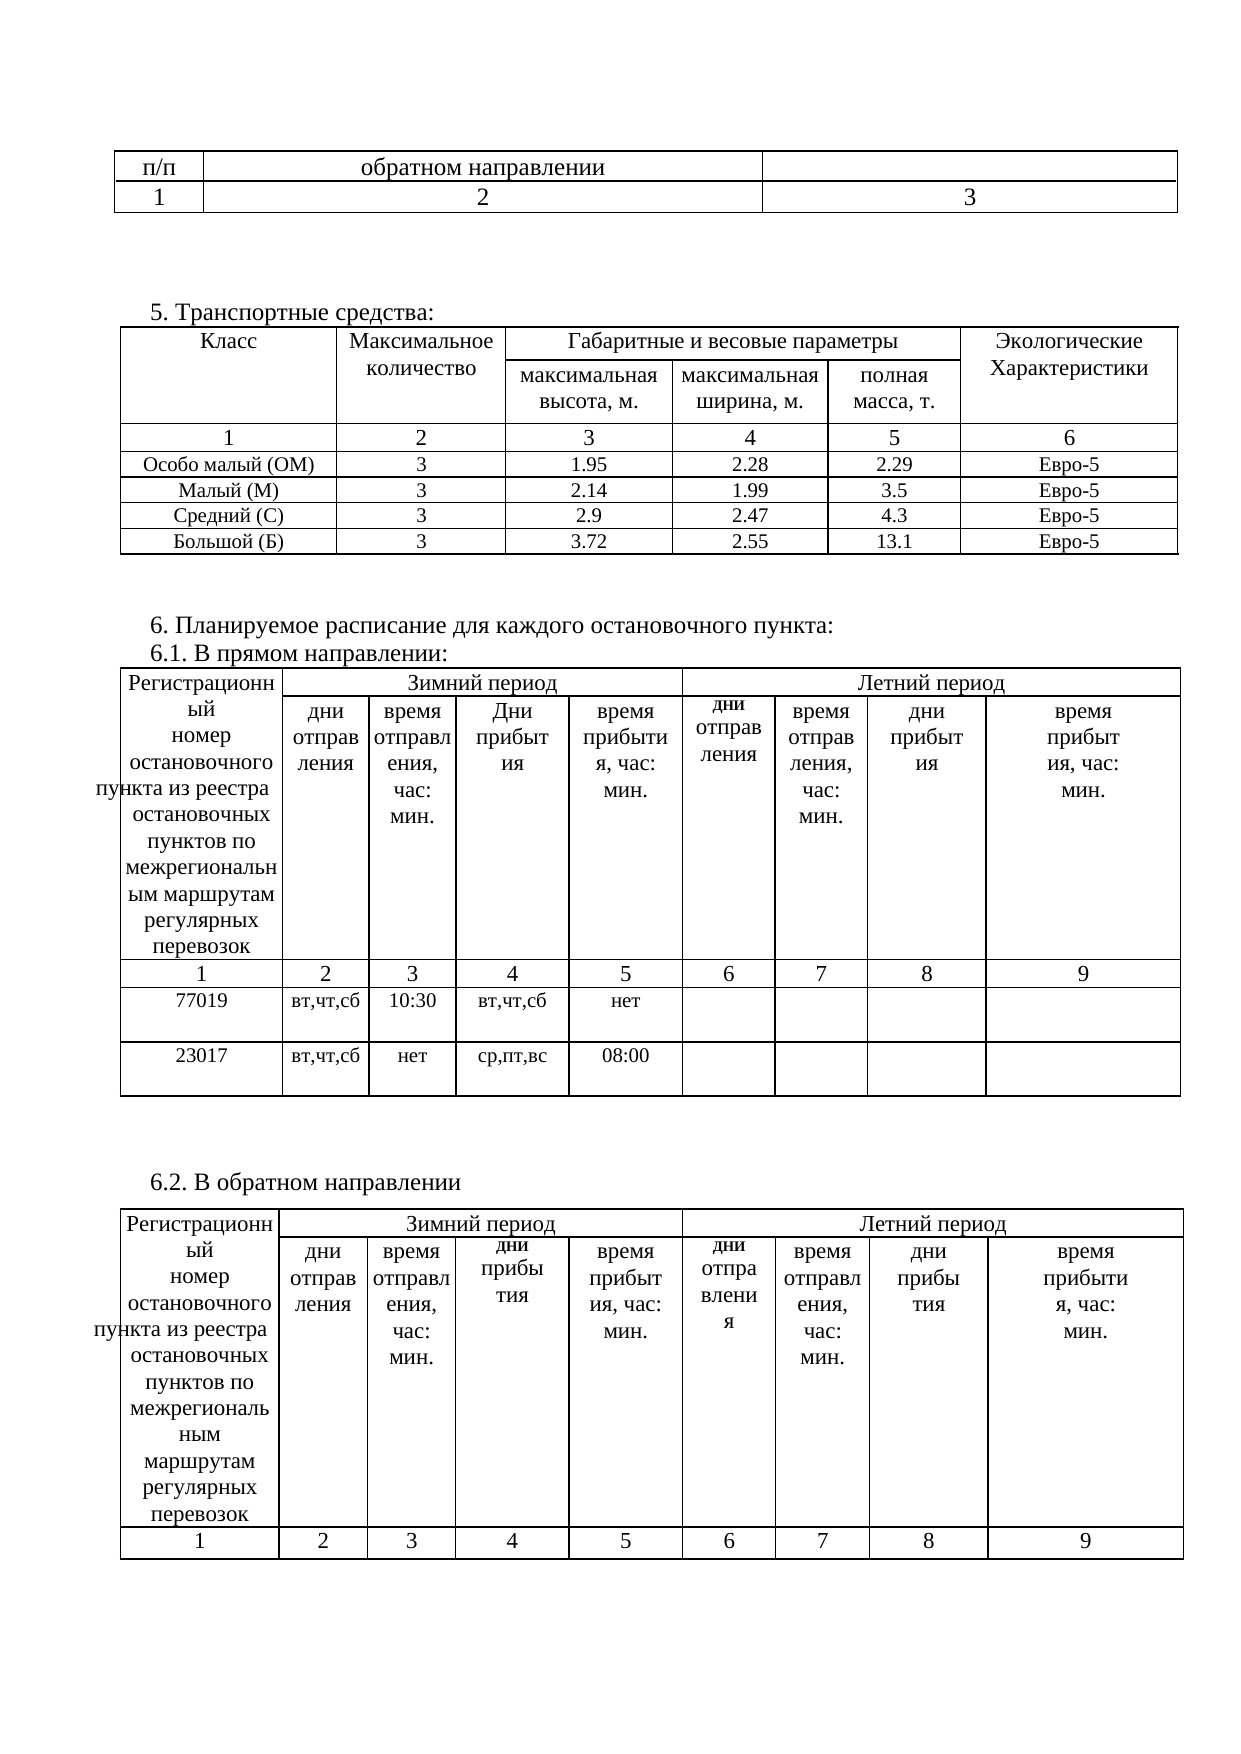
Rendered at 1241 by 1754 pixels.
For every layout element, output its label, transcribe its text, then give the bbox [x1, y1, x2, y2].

table_cell 5 [570, 960, 682, 987]
table_cell 08:00 [570, 1043, 682, 1095]
table_cell 3 [337, 452, 505, 476]
text 6.1. В прямом направлении: [150, 638, 1090, 667]
table_cell полная масса, т. [829, 361, 960, 423]
table_cell [776, 988, 867, 1041]
table_cell время отправ ления, час: мин. [776, 697, 867, 959]
table_header Максимальное количество [337, 328, 505, 423]
table_cell 23017 [121, 1043, 282, 1095]
table_cell Особо малый (ОМ) [121, 452, 336, 476]
table_cell 9 [989, 1528, 1183, 1558]
table_cell время прибыти я, час: мин. [989, 1238, 1183, 1526]
table_header Зимний период [280, 1210, 682, 1236]
table_cell 77019 [121, 988, 282, 1041]
table_cell 2.55 [673, 529, 827, 553]
table_cell 2.9 [506, 503, 672, 527]
table_cell 3.5 [829, 478, 960, 502]
table_cell 1 [115, 181, 203, 212]
table_cell 4 [456, 1528, 568, 1558]
table_cell вт,чт,сб [283, 1043, 368, 1095]
table_cell 9 [987, 960, 1180, 987]
table_cell 1 [121, 960, 282, 987]
table_cell 6 [961, 424, 1177, 451]
table_cell дни прибыт ия [868, 697, 985, 959]
table_cell 5 [570, 1528, 682, 1558]
text 5. Транспортные средства: [150, 297, 1090, 326]
table_cell 1.95 [506, 452, 672, 476]
table_cell Малый (М) [121, 478, 336, 502]
table_cell ДНИ отпра влени я [683, 1238, 775, 1526]
table_cell [987, 1043, 1180, 1095]
table_cell 2 [204, 182, 762, 212]
table_cell 1 [121, 1528, 278, 1558]
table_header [121, 1210, 278, 1526]
table_cell 2.14 [506, 478, 672, 502]
text 6.2. В обратном направлении [150, 1167, 1090, 1196]
table_cell 5 [829, 424, 960, 451]
table_cell 3.72 [506, 529, 672, 553]
table_header N п/п [115, 152, 203, 180]
table_cell Евро-5 [961, 503, 1177, 527]
table_cell 2 [280, 1528, 367, 1558]
table_cell максимальная высота, м. [506, 361, 672, 423]
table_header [763, 152, 1177, 180]
table_cell 2 [283, 960, 368, 987]
table_cell [987, 988, 1180, 1041]
table_cell дни отправ ления [283, 697, 368, 959]
table_cell дни прибы тия [870, 1238, 987, 1526]
table_cell 10:30 [370, 988, 455, 1041]
table_cell 8 [868, 960, 985, 987]
table_cell время отправл ения, час: мин. [370, 697, 455, 959]
table_cell 4 [457, 960, 568, 987]
table_cell 1.99 [673, 478, 827, 502]
table_cell [683, 988, 774, 1041]
table_cell 3 [506, 424, 672, 451]
table_header Летний период [683, 669, 1180, 695]
text 6. Планируемое расписание для каждого остановочного пункта: [150, 610, 1090, 638]
table_cell время прибыт ия, час: мин. [987, 697, 1180, 959]
table_cell вт,чт,сб [457, 988, 568, 1041]
table_cell вт,чт,сб [283, 988, 368, 1041]
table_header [204, 152, 762, 180]
table_cell 13.1 [829, 529, 960, 553]
table_cell [868, 988, 985, 1041]
table_cell 3 [337, 503, 505, 527]
table_cell 2 [337, 424, 505, 451]
table_cell ДНИ отправ ления [683, 697, 774, 959]
table_cell 8 [870, 1528, 987, 1558]
table_cell 6 [683, 1528, 775, 1558]
table_cell 2.29 [829, 452, 960, 476]
table_cell 3 [763, 180, 1177, 212]
table_cell 4 [673, 424, 827, 451]
table_cell ДНИ прибы тия [456, 1238, 568, 1526]
table_cell Евро-5 [961, 478, 1177, 502]
table_cell Евро-5 [961, 529, 1177, 553]
table_cell 7 [776, 960, 867, 987]
table_header Летний период [683, 1210, 1183, 1236]
table_cell дни отправ ления [280, 1238, 367, 1526]
table_cell [776, 1043, 867, 1095]
table_cell нет [570, 988, 682, 1041]
table_header Экологические Характеристики [961, 328, 1177, 423]
table_cell время отправл ения, час: мин. [368, 1238, 455, 1526]
table_cell 3 [337, 478, 505, 502]
table_cell максимальная ширина, м. [673, 361, 827, 423]
table_header Габаритные и весовые параметры [506, 328, 960, 359]
table_cell [868, 1043, 985, 1095]
table_cell ср,пт,вс [457, 1043, 568, 1095]
table_cell Евро-5 [961, 452, 1177, 476]
table_cell нет [370, 1043, 455, 1095]
table_cell время прибыт ия, час: мин. [570, 1238, 682, 1526]
table_cell Большой (Б) [121, 529, 336, 553]
table_cell Дни прибыт ия [457, 697, 568, 959]
table_cell 6 [683, 960, 774, 987]
table_header Регистрационный номер остановочного пункта из реестра остановочных пунктов по межрегиональным маршрутам регулярных перевозок [121, 669, 282, 959]
table_header Класс [121, 328, 336, 423]
table_cell 4.3 [829, 503, 960, 527]
table_cell [683, 1043, 774, 1095]
table_cell время прибыти я, час: мин. [570, 697, 682, 959]
table_cell 2.28 [673, 452, 827, 476]
table_cell 7 [776, 1528, 869, 1558]
table_cell время отправл ения, час: мин. [776, 1238, 869, 1526]
table_cell 3 [370, 960, 455, 987]
table_cell 3 [337, 529, 505, 553]
table_cell 2.47 [673, 503, 827, 527]
table_cell 1 [121, 424, 336, 451]
table_header Зимний период [283, 669, 682, 695]
table_cell Средний (С) [121, 503, 336, 527]
table_cell 3 [368, 1528, 455, 1558]
